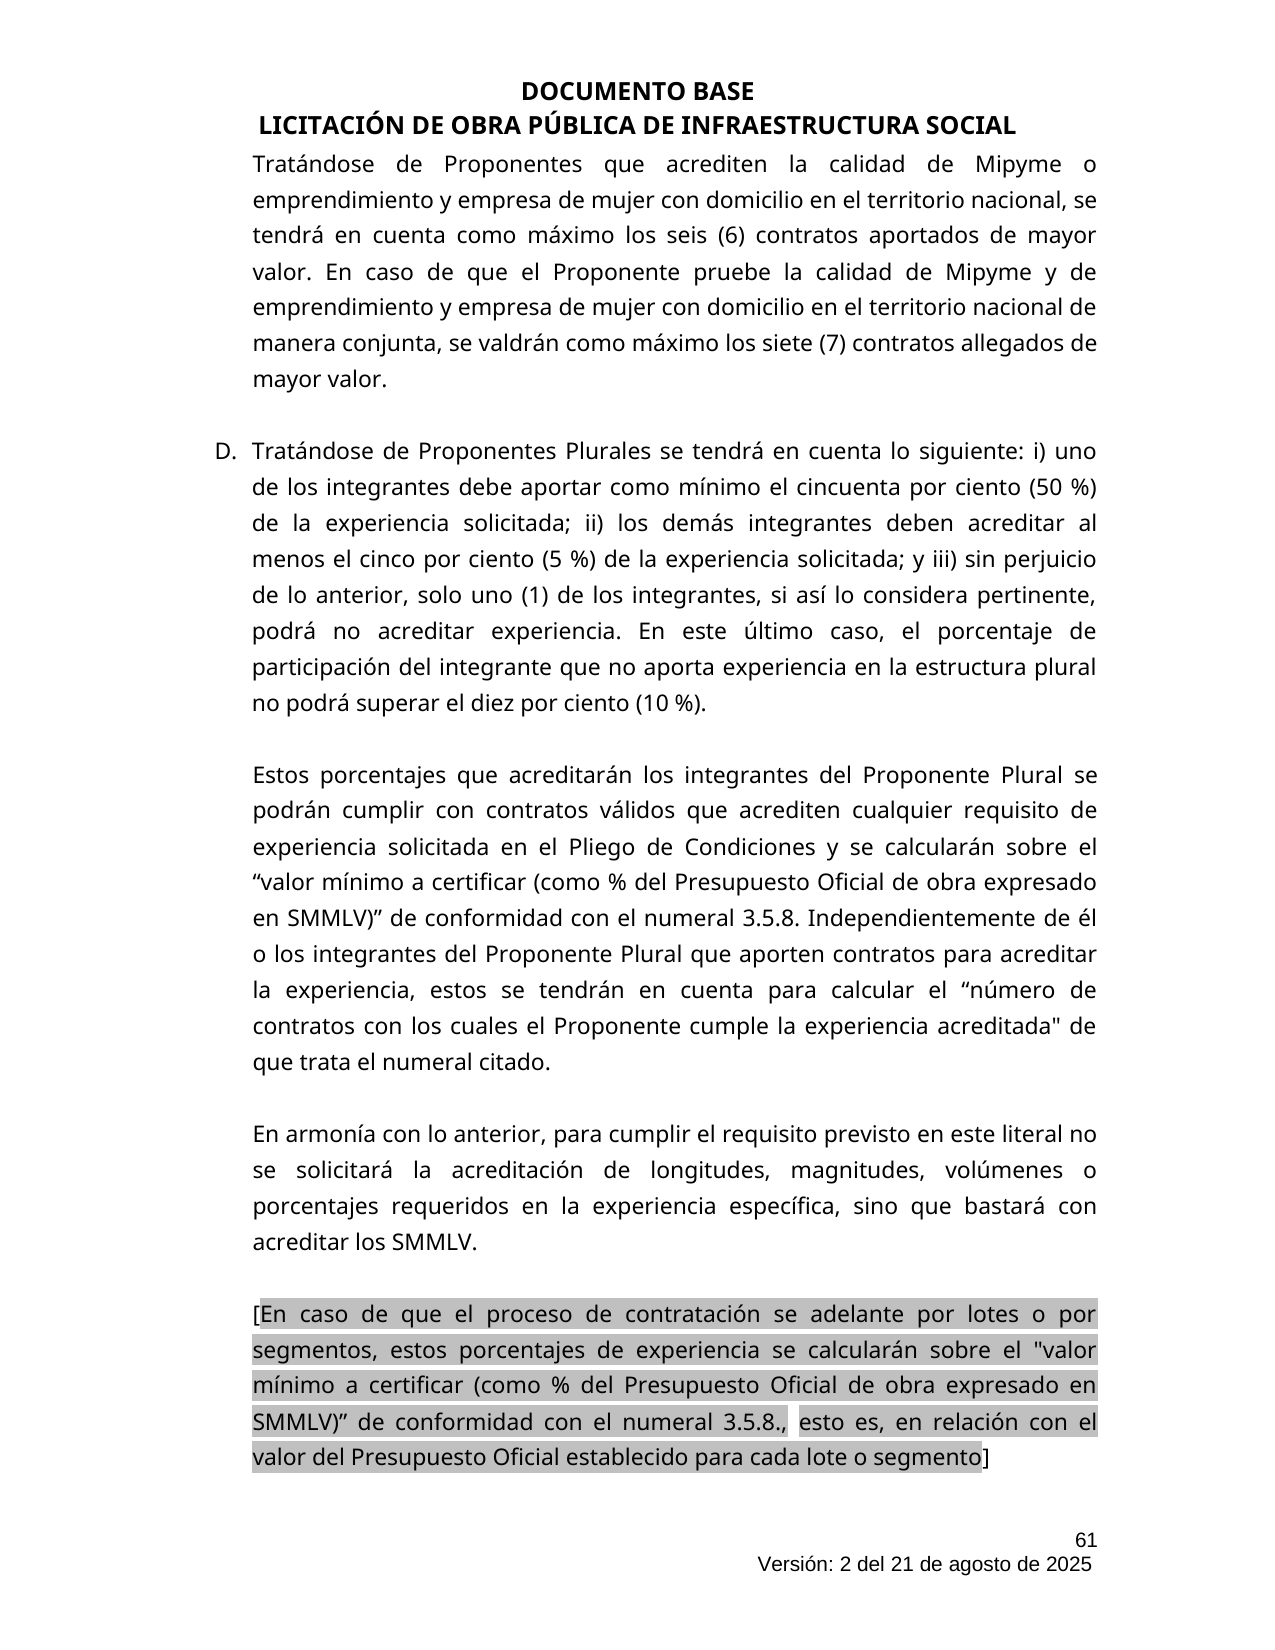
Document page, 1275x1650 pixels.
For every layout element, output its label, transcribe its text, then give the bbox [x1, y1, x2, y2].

list Tratándose de Proponentes Plurales se tendrá en cuenta lo siguiente: i) uno de los integrantes debe aportar como mínimo el cincuenta por ciento (50 %) de la experiencia solicitada; ii) los demás integrantes deben acreditar al menos el cinco por ciento (5 %) de la experiencia solicitada; y iii) sin perjuicio de lo anterior, solo uno (1) de los integrantes, si así lo considera pertinente, podrá no acreditar experiencia. En este último caso, el porcentaje de participación del integrante que no aporta experiencia en la estructura plural no podrá superar el diez por ciento (10 %). [214, 435, 1098, 718]
list Estos porcentajes que acreditarán los integrantes del Proponente Plural se podrán cumplir con contratos válidos que acrediten cualquier requisito de experiencia solicitada en el Pliego de Condiciones y se calcularán sobre el “valor mínimo a certificar (como % del Presupuesto Oficial de obra expresado en SMMLV)” de conformidad con el numeral 3.5.8. Independientemente de él o los integrantes del Proponente Plural que aporten contratos para acreditar la experiencia, estos se tendrán en cuenta para calcular el “número de contratos con los cuales el Proponente cumple la experiencia acreditada" de que trata el numeral citado. [252, 758, 1098, 1077]
list [En caso de que el proceso de contratación se adelante por lotes o por segmentos, estos porcentajes de experiencia se calcularán sobre el "valor mínimo a certificar (como % del Presupuesto Oficial de obra expresado en SMMLV)” de conformidad con el numeral 3.5.8., esto es, en relación con el valor del Presupuesto Oficial establecido para cada lote o segmento] [252, 1401, 1098, 1473]
list Tratándose de Proponentes que acrediten la calidad de Mipyme o emprendimiento y empresa de mujer con domicilio en el territorio nacional, se tendrá en cuenta como máximo los seis (6) contratos aportados de mayor valor. En caso de que el Proponente pruebe la calidad de Mipyme y de emprendimiento y empresa de mujer con domicilio en el territorio nacional de manera conjunta, se valdrán como máximo los siete (7) contratos allegados de mayor valor. [252, 148, 1098, 394]
list [En caso de que el proceso de contratación se adelante por lotes o por segmentos, estos porcentajes de experiencia se calcularán sobre el "valor mínimo a certificar (como % del Presupuesto Oficial de obra expresado en SMMLV)” de conformidad con el numeral 3.5.8., esto es, en relación con el valor del Presupuesto Oficial establecido para cada lote o segmento] [252, 1298, 1098, 1334]
list En armonía con lo anterior, para cumplir el requisito previsto en este literal no se solicitará la acreditación de longitudes, magnitudes, volúmenes o porcentajes requeridos en la experiencia específica, sino que bastará con acreditar los SMMLV. [252, 1118, 1098, 1257]
